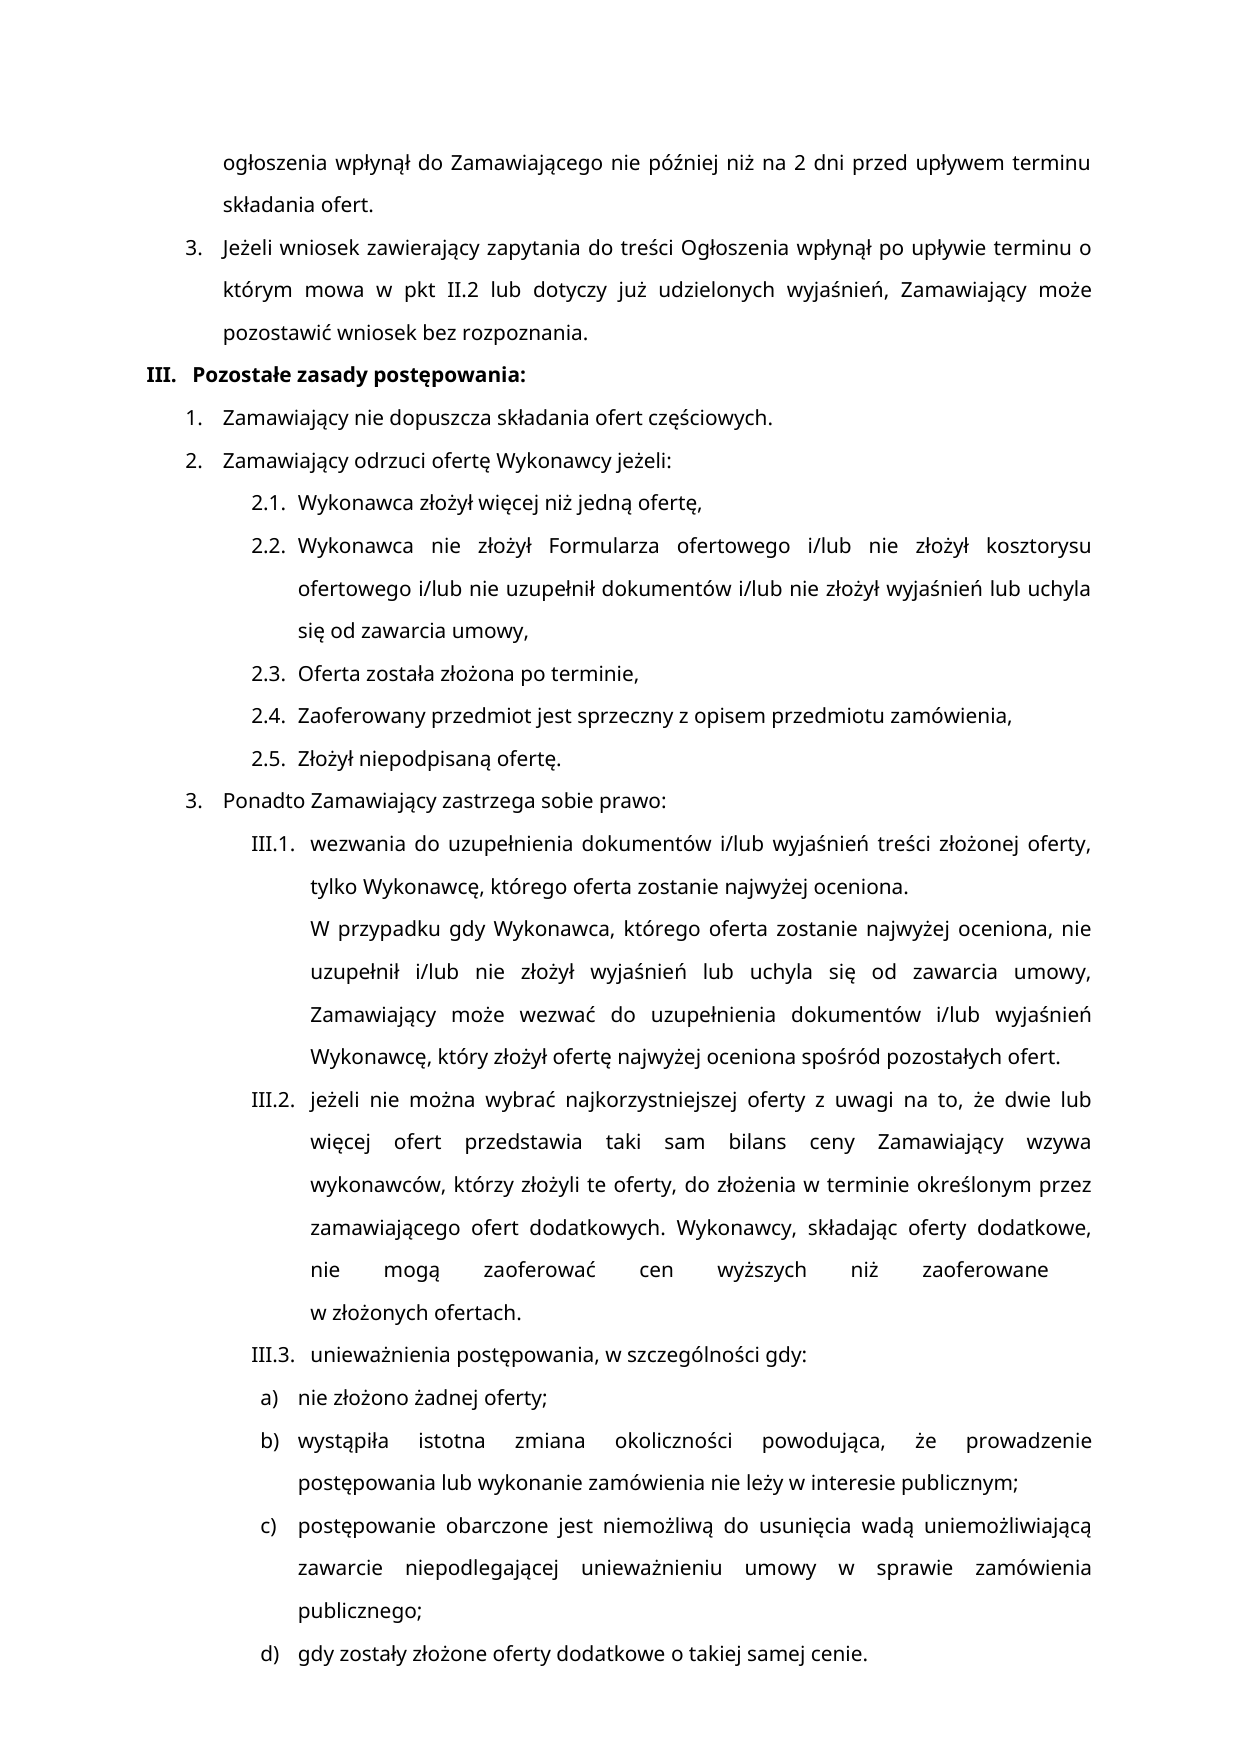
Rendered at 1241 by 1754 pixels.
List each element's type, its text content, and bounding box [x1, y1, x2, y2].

list Wykonawca złożył więcej niż jedną ofertę, [251, 488, 1093, 517]
list unieważnienia postępowania, w szczególności gdy: [251, 1341, 1093, 1369]
list Ponadto Zamawiający zastrzega sobie prawo: [185, 787, 1093, 815]
list W przypadku gdy Wykonawca, którego oferta zostanie najwyżej oceniona, nie uzupełnił i/lub nie złożył wyjaśnień lub uchyla się od zawarcia umowy, Zamawiający może wezwać do uzupełnienia dokumentów i/lub wyjaśnień Wykonawcę, który złożył ofertę najwyżej oceniona spośród pozostałych ofert. [310, 914, 1093, 1071]
list wystąpiła istotna zmiana okoliczności powodująca, że prowadzenie postępowania lub wykonanie zamówienia nie leży w interesie publicznym; [260, 1426, 1093, 1497]
list nie złożono żadnej oferty; [260, 1383, 1093, 1412]
list postępowanie obarczone jest niemożliwą do usunięcia wadą uniemożliwiającą zawarcie niepodlegającej unieważnieniu umowy w sprawie zamówienia publicznego; [260, 1511, 1093, 1624]
list jeżeli nie można wybrać najkorzystniejszej oferty z uwagi na to, że dwie lub więcej ofert przedstawia taki sam bilans ceny Zamawiający wzywa wykonawców, którzy złożyli te oferty, do złożenia w terminie określonym przez zamawiającego ofert dodatkowych. Wykonawcy, składając oferty dodatkowe, nie mogą zaoferować cen wyższych niż zaoferowane w złożonych ofertach. [251, 1085, 1093, 1326]
list Jeżeli wniosek zawierający zapytania do treści Ogłoszenia wpłynął po upływie terminu o którym mowa w pkt II.2 lub dotyczy już udzielonych wyjaśnień, Zamawiający może pozostawić wniosek bez rozpoznania. [185, 233, 1093, 346]
list gdy zostały złożone oferty dodatkowe o takiej samej cenie. [260, 1639, 1093, 1667]
list Wykonawca nie złożył Formularza ofertowego i/lub nie złożył kosztorysu ofertowego i/lub nie uzupełnił dokumentów i/lub nie złożył wyjaśnień lub uchyla się od zawarcia umowy, [251, 531, 1093, 645]
list Zamawiający nie dopuszcza składania ofert częściowych. [185, 403, 1093, 432]
list Zaoferowany przedmiot jest sprzeczny z opisem przedmiotu zamówienia, [251, 701, 1093, 730]
list wezwania do uzupełnienia dokumentów i/lub wyjaśnień treści złożonej oferty, tylko Wykonawcę, którego oferta zostanie najwyżej oceniona. [251, 829, 1093, 900]
list Zamawiający odrzuci ofertę Wykonawcy jeżeli: [185, 446, 1093, 474]
list Złożył niepodpisaną ofertę. [251, 744, 1093, 772]
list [185, 148, 1093, 219]
list Pozostałe zasady postępowania: [146, 361, 1093, 389]
list Oferta została złożona po terminie, [251, 659, 1093, 687]
